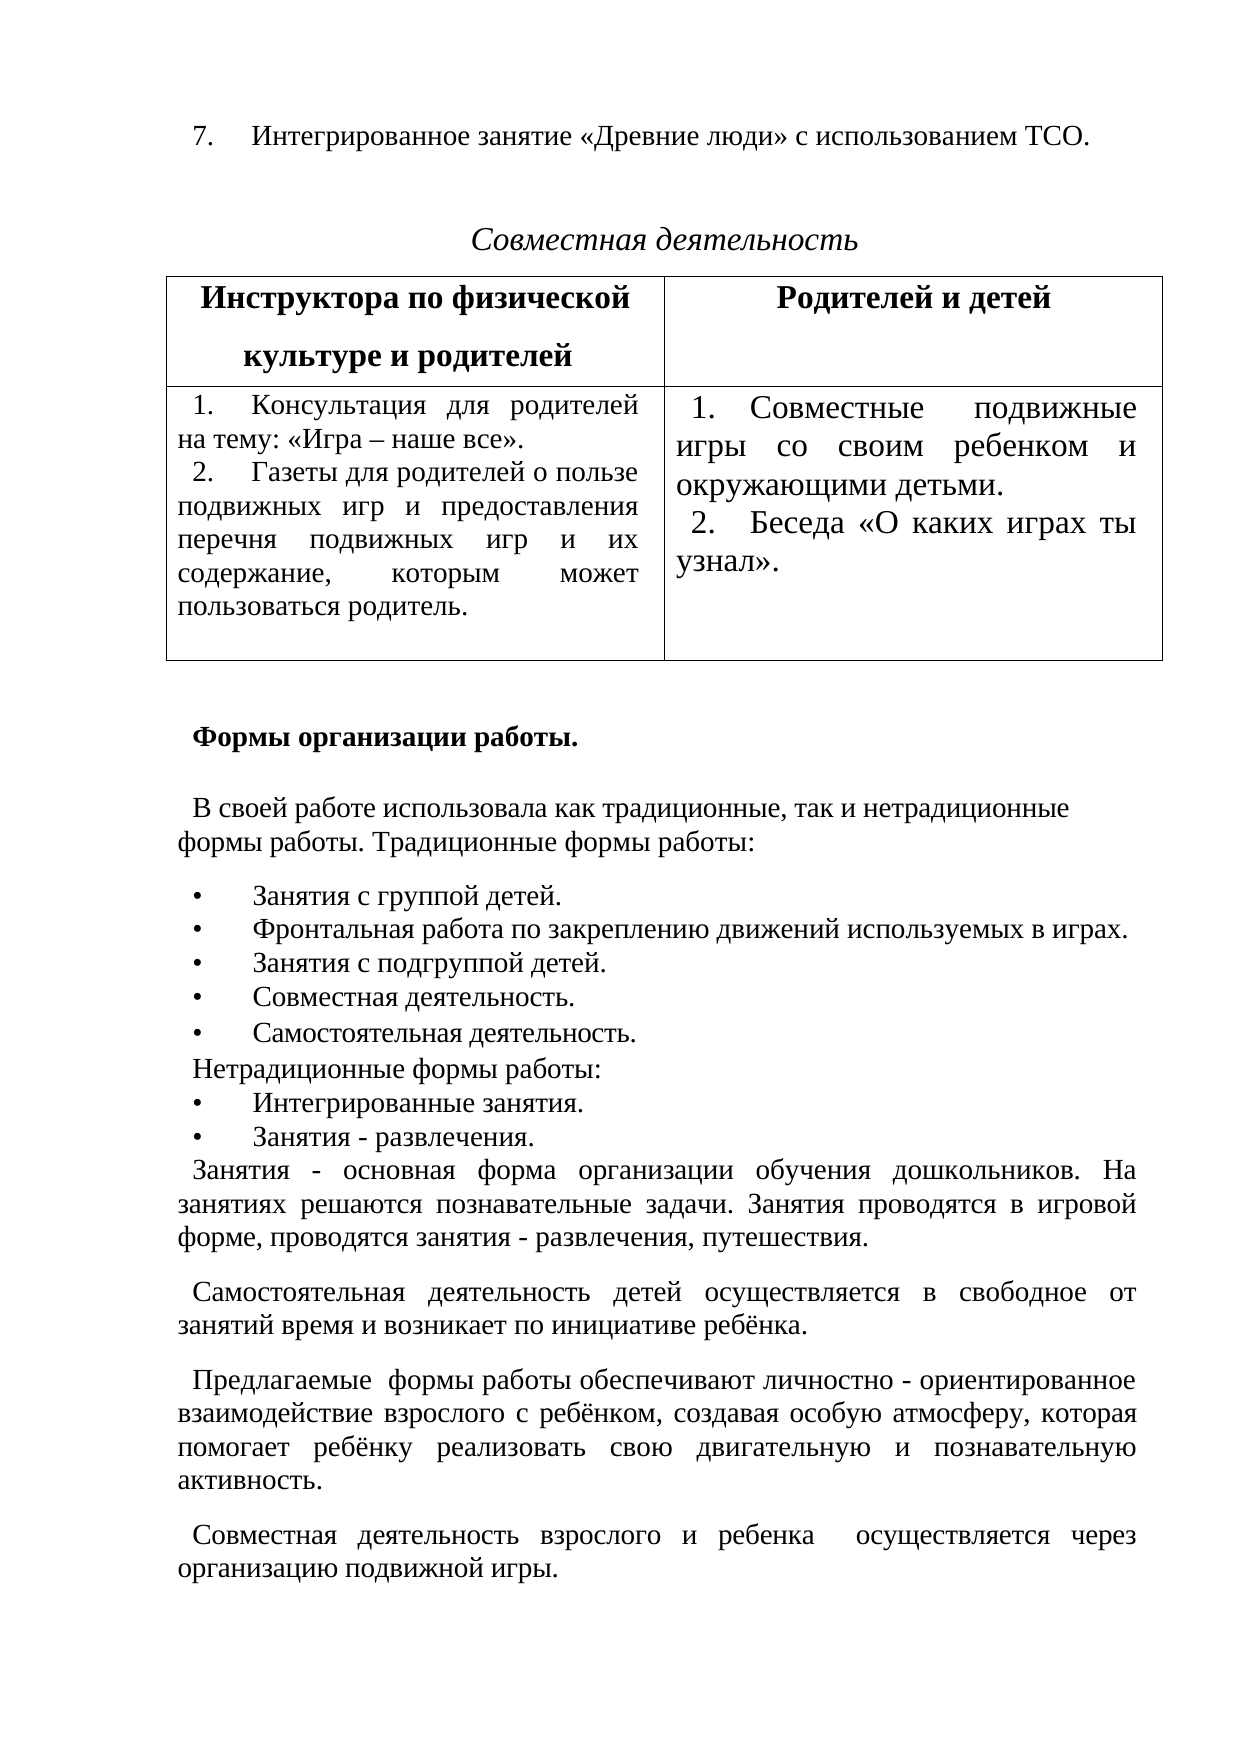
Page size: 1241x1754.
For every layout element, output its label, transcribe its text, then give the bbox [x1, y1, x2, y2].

text Формы организации работы. [177, 719, 1137, 752]
text Самостоятельная деятельность детей осуществляется в свободное от занятий время и возникает по инициативе ребёнка. [177, 1274, 1137, 1341]
list Фронтальная работа по закреплению движений используемых в играх. [177, 912, 1137, 945]
table_cell Совместные подвижные игры со своим ребенком и окружающими детьми. Беседа «О каких играх ты узнал». [665, 387, 1162, 660]
list Самостоятельная деятельность. [177, 1015, 1137, 1048]
list Занятия с группой детей. [177, 878, 1137, 912]
list Совместная деятельность. [177, 979, 1137, 1012]
list Занятия с подгруппой детей. [177, 945, 1137, 979]
table_header Инструктора по физической культуре и родителей [167, 277, 664, 386]
text Совместная деятельность [177, 219, 1137, 257]
text В своей работе использовала как традиционные, так и нетрадиционные формы работы. Традиционные формы работы: [177, 790, 1137, 857]
table_header Родителей и детей [665, 277, 1162, 386]
text Занятия - основная форма организации обучения дошкольников. На занятиях решаются познавательные задачи. Занятия проводятся в игровой форме, проводятся занятия - развлечения, путешествия. [177, 1152, 1137, 1253]
text Совместная деятельность взрослого и ребенка осуществляется через организацию подвижной игры. [177, 1517, 1137, 1584]
list Занятия - развлечения. [177, 1119, 1137, 1152]
text Предлагаемые формы работы обеспечивают личностно - ориентированное взаимодействие взрослого с ребёнком, создавая особую атмосферу, которая помогает ребёнку реализовать свою двигательную и познавательную активность. [177, 1362, 1137, 1496]
table_cell Консультация для родителей на тему: «Игра – наше все». Газеты для родителей о пользе подвижных игр и предоставления перечня подвижных игр и их содержание, которым может пользоваться родитель. [167, 387, 664, 660]
text Нетрадиционные формы работы: [177, 1051, 1137, 1084]
list Интегрированное занятие «Древние люди» с использованием ТСО. [177, 118, 1137, 152]
list Интегрированные занятия. [177, 1085, 1137, 1119]
